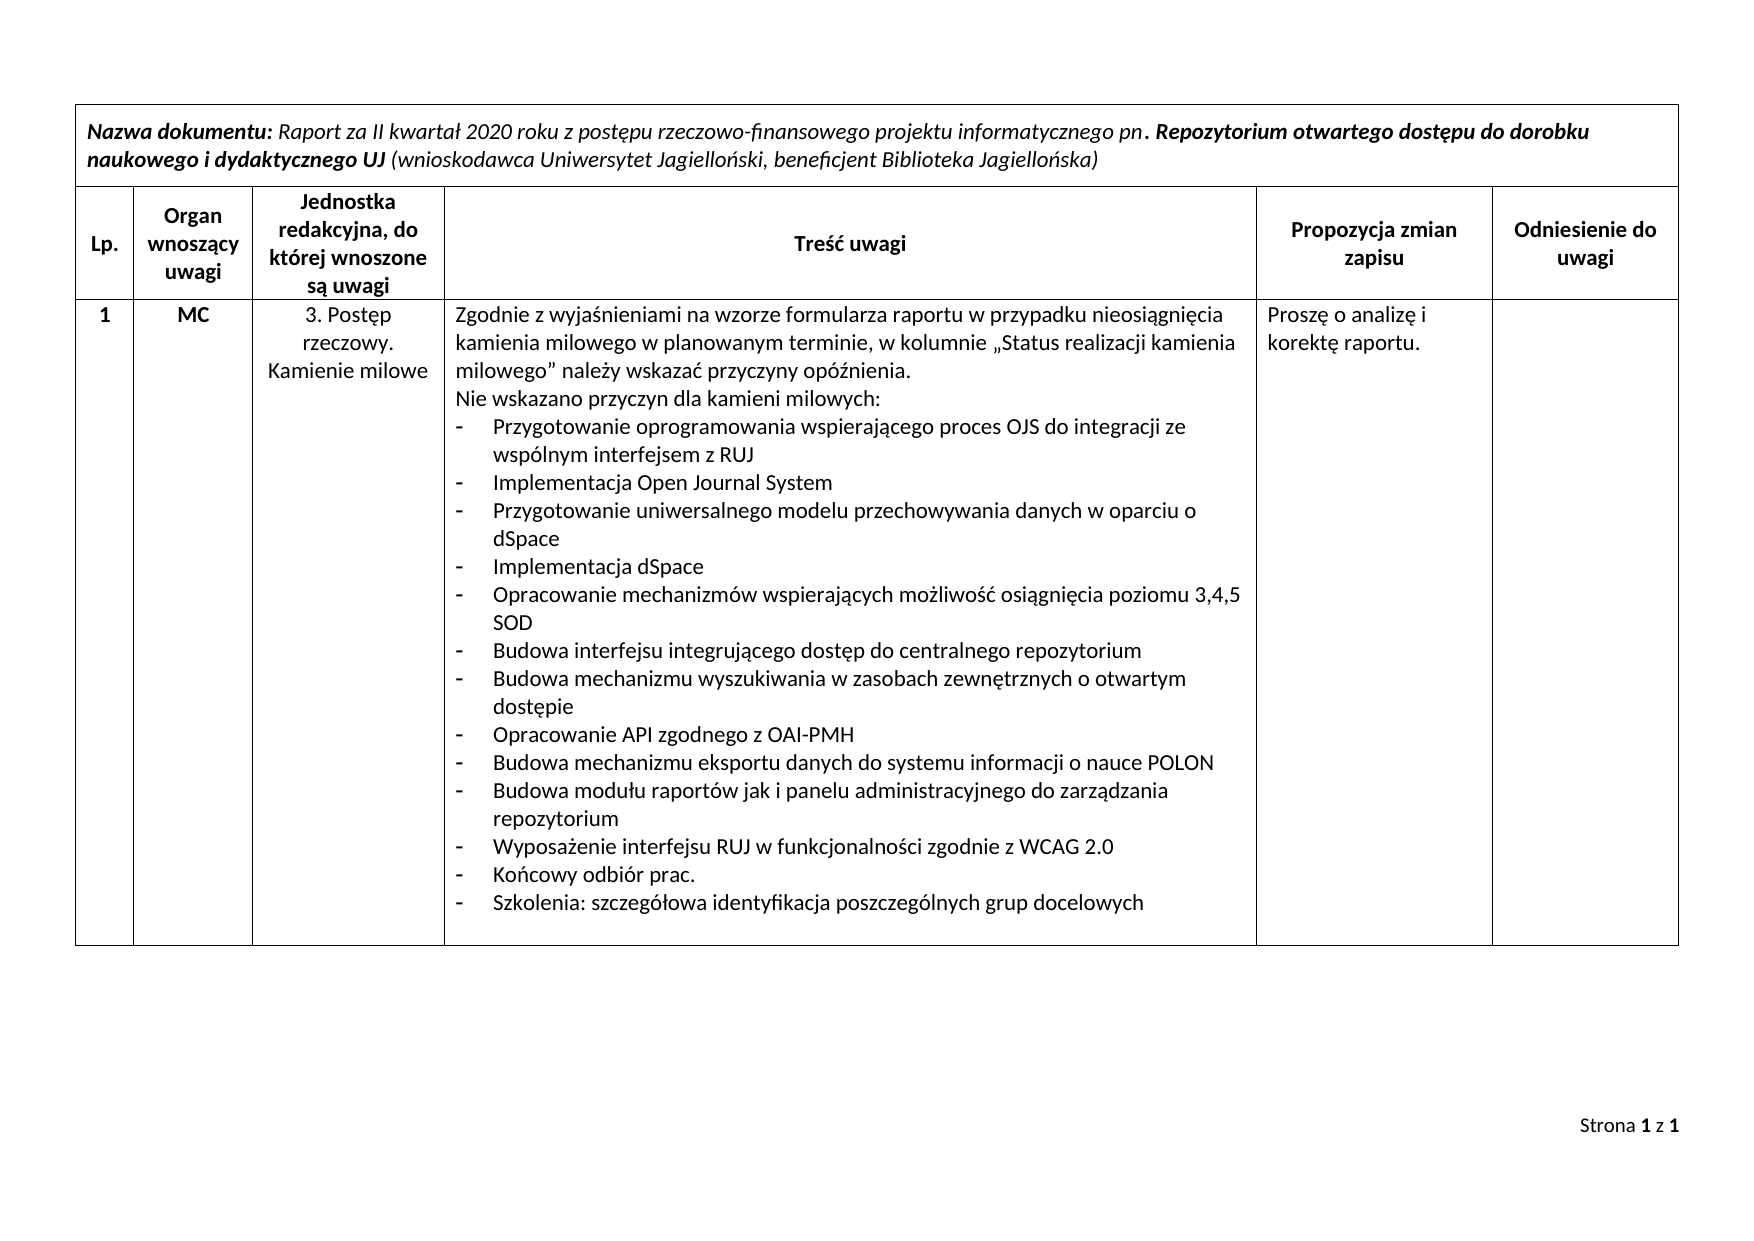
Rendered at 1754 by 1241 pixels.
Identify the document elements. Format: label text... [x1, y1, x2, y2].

table_cell Zgodnie z wyjaśnieniami na wzorze formularza raportu w przypadku nieosiągnięcia kamienia milowego w planowanym terminie, w kolumnie „Status realizacji kamienia milowego” należy wskazać przyczyny opóźnienia. Nie wskazano przyczyn dla kamieni milowych: Przygotowanie oprogramowania wspierającego proces OJS do integracji ze wspólnym interfejsem z RUJ Implementacja Open Journal System Przygotowanie uniwersalnego modelu przechowywania danych w oparciu o dSpace Implementacja dSpace Opracowanie mechanizmów wspierających możliwość osiągnięcia poziomu 3,4,5 SOD Budowa interfejsu integrującego dostęp do centralnego repozytorium Budowa mechanizmu wyszukiwania w zasobach zewnętrznych o otwartym dostępie Opracowanie API zgodnego z OAI-PMH Budowa mechanizmu eksportu danych do systemu informacji o nauce POLON Budowa modułu raportów jak i panelu administracyjnego do zarządzania repozytorium Wyposażenie interfejsu RUJ w funkcjonalności zgodnie z WCAG 2.0 Końcowy odbiór prac. Szkolenia: szczegółowa identyfikacja poszczególnych grup docelowych [445, 300, 1256, 944]
table_header Nazwa dokumentu: Raport za II kwartał 2020 roku z postępu rzeczowo-finansowego projektu informatycznego pn. Repozytorium otwartego dostępu do dorobku naukowego i dydaktycznego UJ (wnioskodawca Uniwersytet Jagielloński, beneficjent Biblioteka Jagiellońska) [76, 105, 1678, 186]
table_cell MC [134, 300, 252, 944]
table_cell Propozycja zmian zapisu [1257, 187, 1492, 299]
table_cell 3. Postęp rzeczowy. Kamienie milowe [253, 300, 444, 944]
table_cell Organ wnoszący uwagi [134, 187, 252, 299]
table_cell Proszę o analizę i korektę raportu. [1257, 300, 1492, 944]
table_cell Jednostka redakcyjna, do której wnoszone są uwagi [253, 187, 444, 299]
table_cell Lp. [76, 187, 133, 299]
table_cell 1 [76, 300, 133, 944]
table_cell [1493, 300, 1678, 944]
table_cell Treść uwagi [445, 187, 1256, 299]
table_cell Odniesienie do uwagi [1493, 187, 1678, 299]
